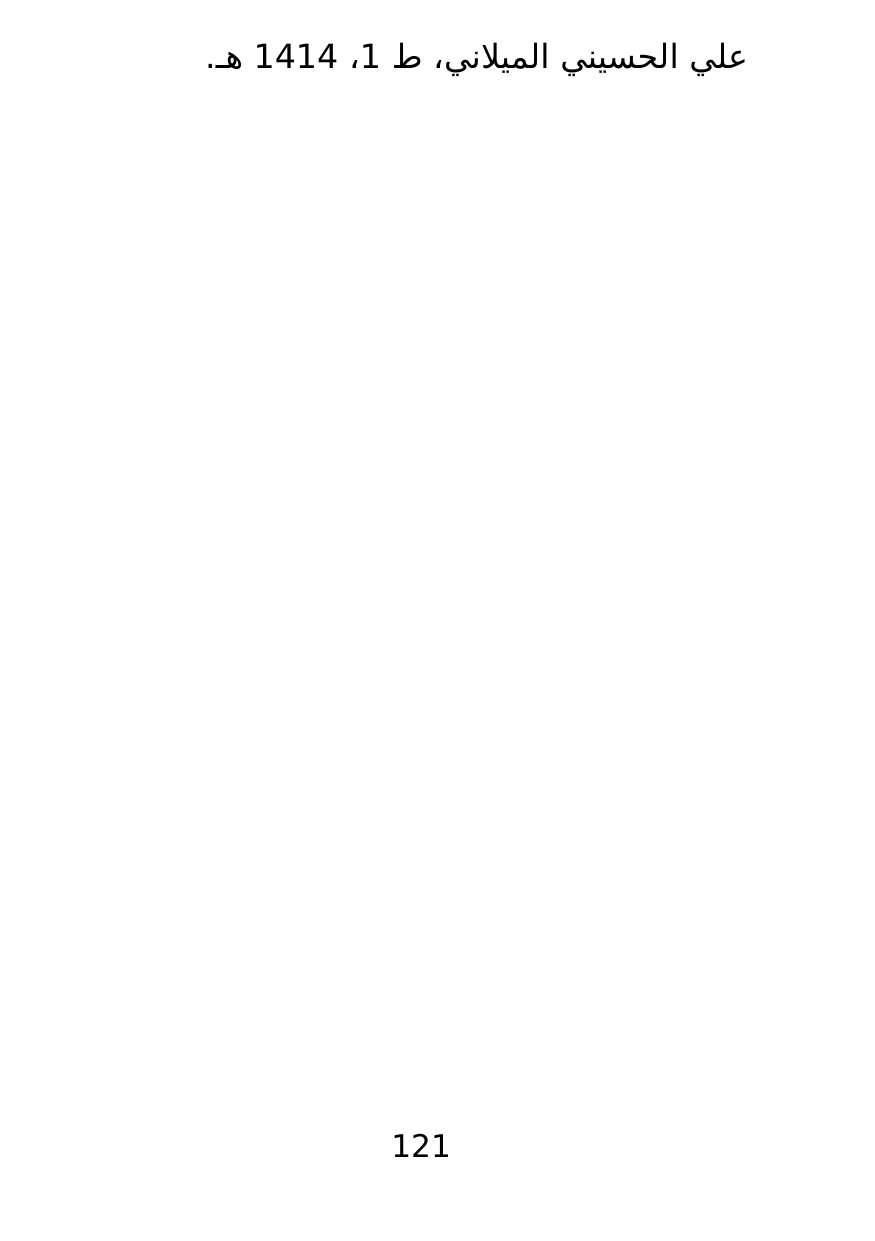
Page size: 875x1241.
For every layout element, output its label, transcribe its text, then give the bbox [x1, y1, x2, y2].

text علي الحسيني الميلاني، ط 1، 1414 هـ. [94, 37, 778, 76]
